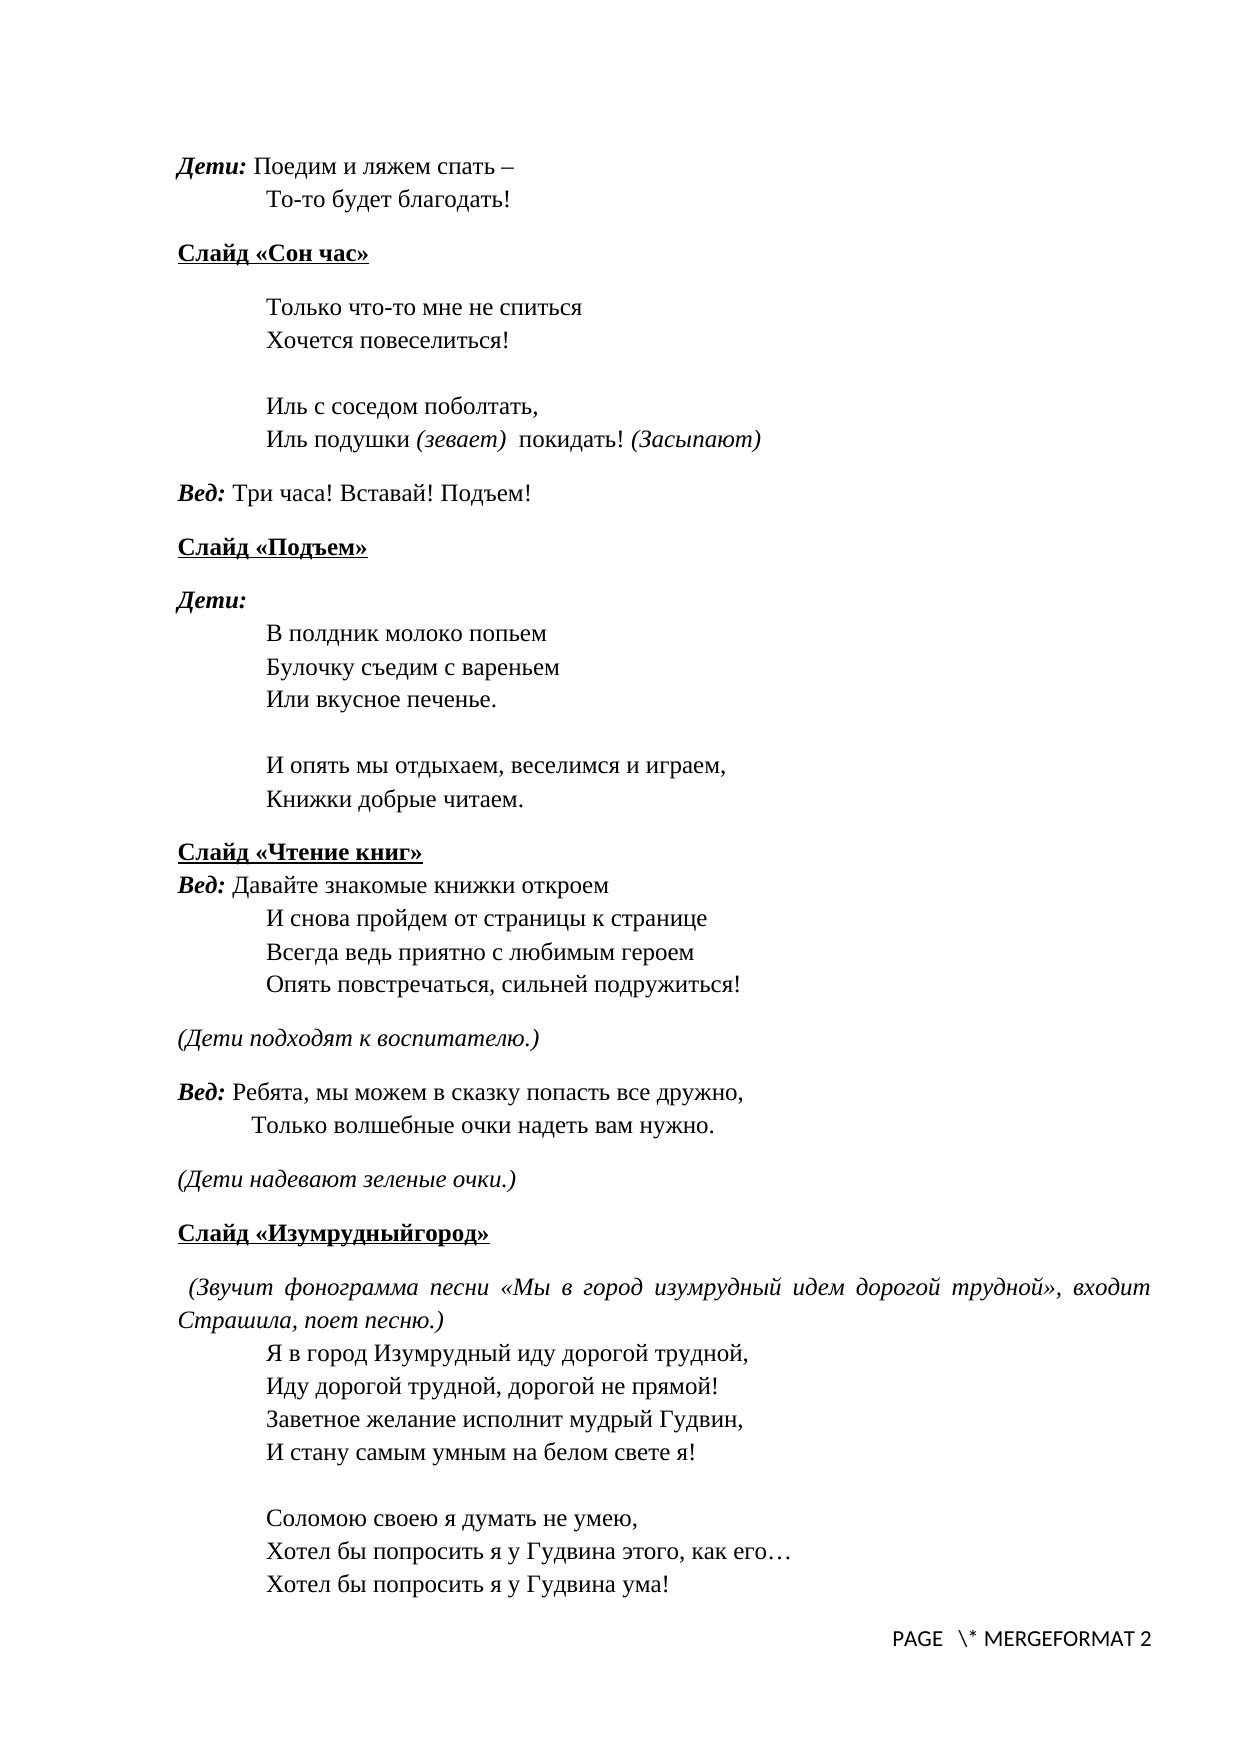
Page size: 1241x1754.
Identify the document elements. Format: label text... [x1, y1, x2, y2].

text Только что-то мне не спиться [177, 292, 1152, 321]
text Хочется повеселиться! [177, 325, 1152, 354]
text Книжки добрые читаем. [177, 784, 1152, 812]
text Слайд «Изумрудныйгород» [177, 1218, 1152, 1247]
text (Звучит фонограмма песни «Мы в город изумрудный идем дорогой трудной», входит Страшила, поет песню.) [177, 1272, 1152, 1334]
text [177, 1404, 1152, 1433]
text И снова пройдем от страницы к странице [177, 903, 1152, 932]
text И опять мы отдыхаем, веселимся и играем, [177, 751, 1152, 779]
text Хотел бы попросить я у Гудвина этого, как его… [177, 1536, 1152, 1565]
text Только волшебные очки надеть вам нужно. [177, 1110, 1152, 1139]
text Всегда ведь приятно с любимым героем [177, 937, 1152, 965]
text Иль с соседом поболтать, [177, 391, 1152, 420]
text Опять повстречаться, сильней подружиться! [177, 969, 1152, 998]
text Слайд «Чтение книг» [177, 837, 1152, 866]
text (Дети надевают зеленые очки.) [177, 1164, 1152, 1193]
text Дети: Поедим и ляжем спать – [177, 151, 1152, 180]
text Слайд «Подъем» [177, 532, 1152, 560]
text Слайд «Сон час» [177, 238, 1152, 267]
text В полдник молоко попьем [177, 618, 1152, 647]
text Дети: [177, 586, 1152, 614]
text То-то будет благодать! [177, 184, 1152, 213]
text Хотел бы попросить я у Гудвина ума! [177, 1569, 1152, 1598]
text Я в город Изумрудный иду дорогой трудной, [177, 1338, 1152, 1367]
text Вед: Давайте знакомые книжки откроем [177, 871, 1152, 899]
text Булочку съедим с вареньем [177, 652, 1152, 680]
text Вед: Три часа! Вставай! Подъем! [177, 478, 1152, 507]
text Иль подушки (зевает) покидать! (Засыпают) [177, 424, 1152, 453]
text И стану самым умным на белом свете я! [177, 1437, 1152, 1466]
text Соломою своею я думать не умею, [177, 1503, 1152, 1532]
text Или вкусное печенье. [177, 684, 1152, 713]
text Вед: Ребята, мы можем в сказку попасть все дружно, [177, 1077, 1152, 1106]
text Иду дорогой трудной, дорогой не прямой! [177, 1371, 1152, 1400]
text (Дети подходят к воспитателю.) [177, 1023, 1152, 1052]
